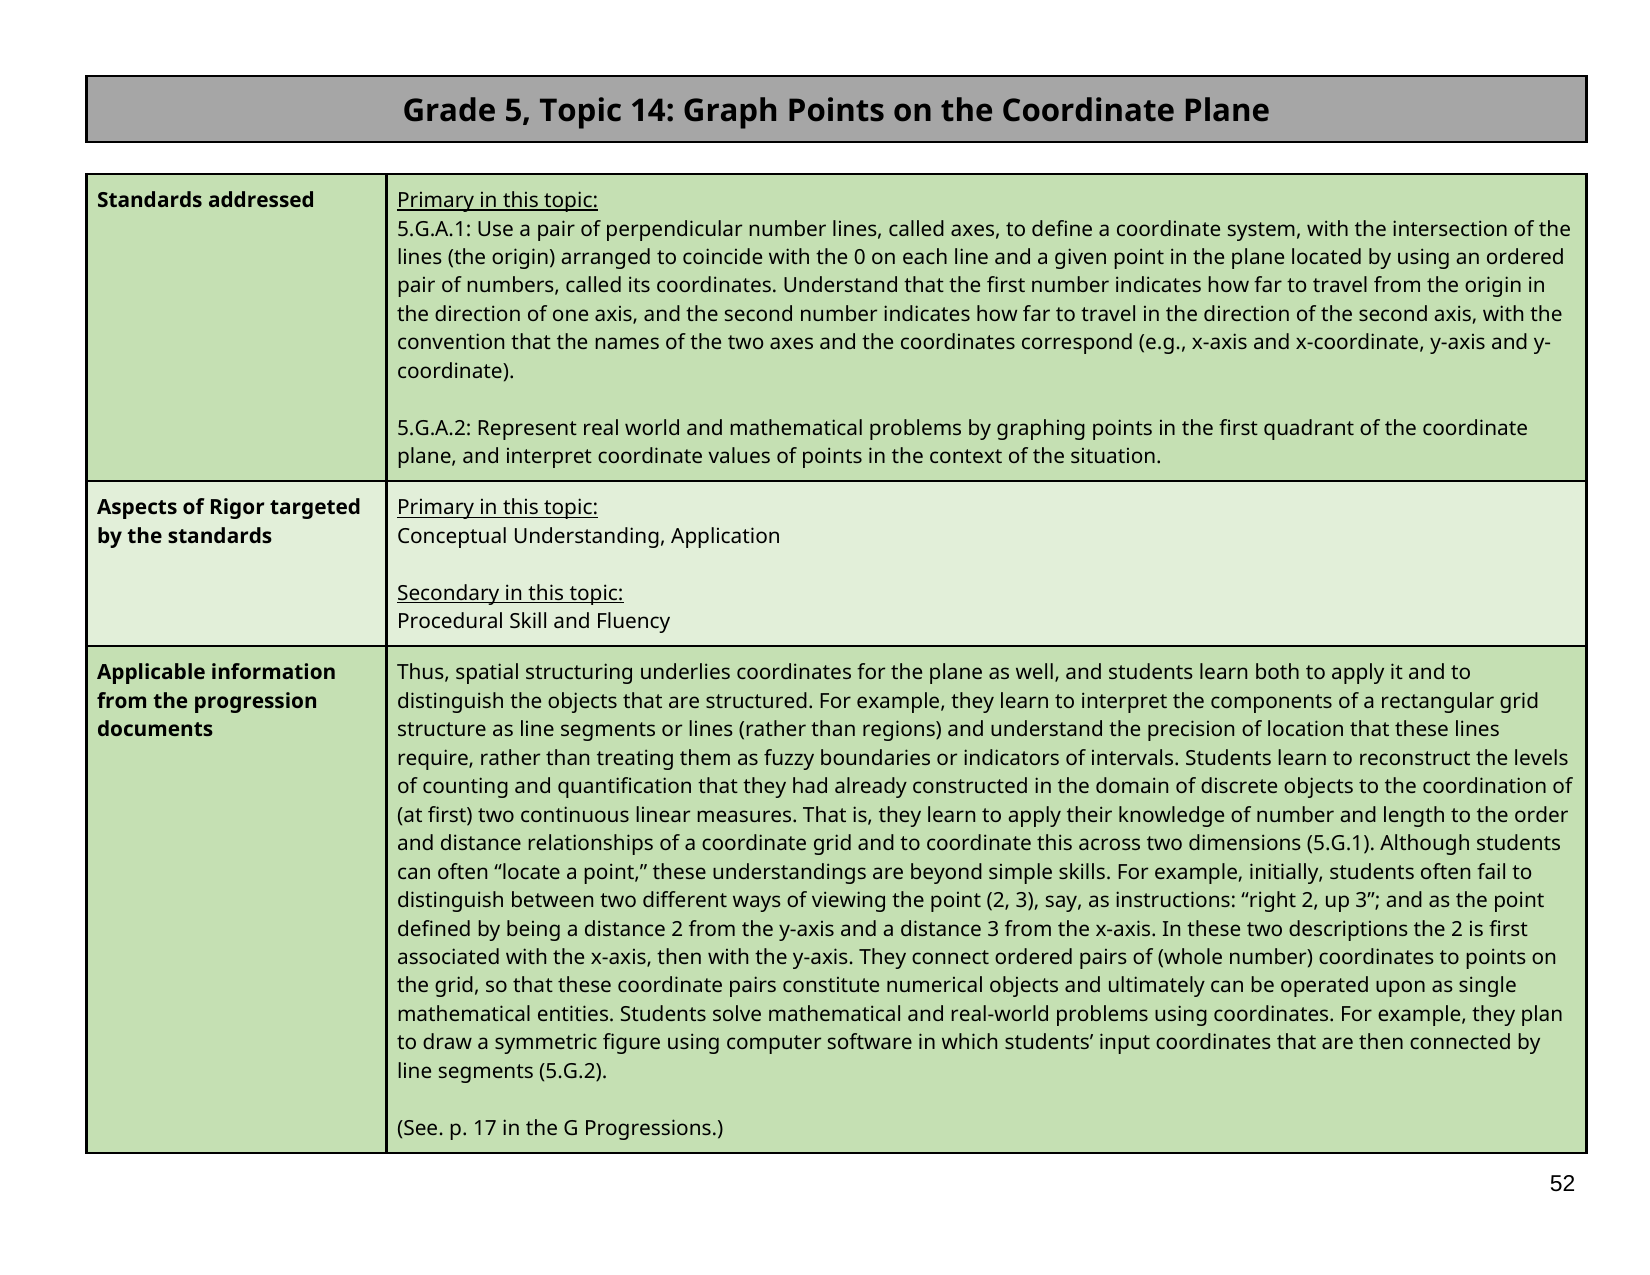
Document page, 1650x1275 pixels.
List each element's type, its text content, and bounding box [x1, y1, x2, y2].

table_cell Aspects of Rigor targeted by the standards [88, 482, 385, 645]
table_header Primary in this topic: 5.G.A.1: Use a pair of perpendicular number lines, called axes, to define a coordinate system, with the intersection of the lines (the origin) arranged to coincide with the 0 on each line and a given point in the plane located by using an ordered pair of numbers, called its coordinates. Understand that the first number indicates how far to travel from the origin in the direction of one axis, and the second number indicates how far to travel in the direction of the second axis, with the convention that the names of the two axes and the coordinates correspond (e.g., x-axis and x-coordinate, y-axis and y-coordinate). 5.G.A.2: Represent real world and mathematical problems by graphing points in the first quadrant of the coordinate plane, and interpret coordinate values of points in the context of the situation. [388, 175, 1585, 480]
table_header Standards addressed [88, 175, 385, 480]
table_cell Primary in this topic: Conceptual Understanding, Application Secondary in this topic: Procedural Skill and Fluency [388, 482, 1585, 645]
table_cell Applicable information from the progression documents [88, 647, 385, 1152]
table_header Grade 5, Topic 14: Graph Points on the Coordinate Plane [88, 77, 1585, 141]
table_cell Thus, spatial structuring underlies coordinates for the plane as well, and students learn both to apply it and to distinguish the objects that are structured. For example, they learn to interpret the components of a rectangular grid structure as line segments or lines (rather than regions) and understand the precision of location that these lines require, rather than treating them as fuzzy boundaries or indicators of intervals. Students learn to reconstruct the levels of counting and quantification that they had already constructed in the domain of discrete objects to the coordination of (at first) two continuous linear measures. That is, they learn to apply their knowledge of number and length to the order and distance relationships of a coordinate grid and to coordinate this across two dimensions (5.G.1). Although students can often “locate a point,” these understandings are beyond simple skills. For example, initially, students often fail to distinguish between two different ways of viewing the point (2, 3), say, as instructions: “right 2, up 3”; and as the point defined by being a distance 2 from the y-axis and a distance 3 from the x-axis. In these two descriptions the 2 is first associated with the x-axis, then with the y-axis. They connect ordered pairs of (whole number) coordinates to points on the grid, so that these coordinate pairs constitute numerical objects and ultimately can be operated upon as single mathematical entities. Students solve mathematical and real-world problems using coordinates. For example, they plan to draw a symmetric figure using computer software in which students’ input coordinates that are then connected by line segments (5.G.2). (See. p. 17 in the G Progressions.) [388, 647, 1585, 1152]
